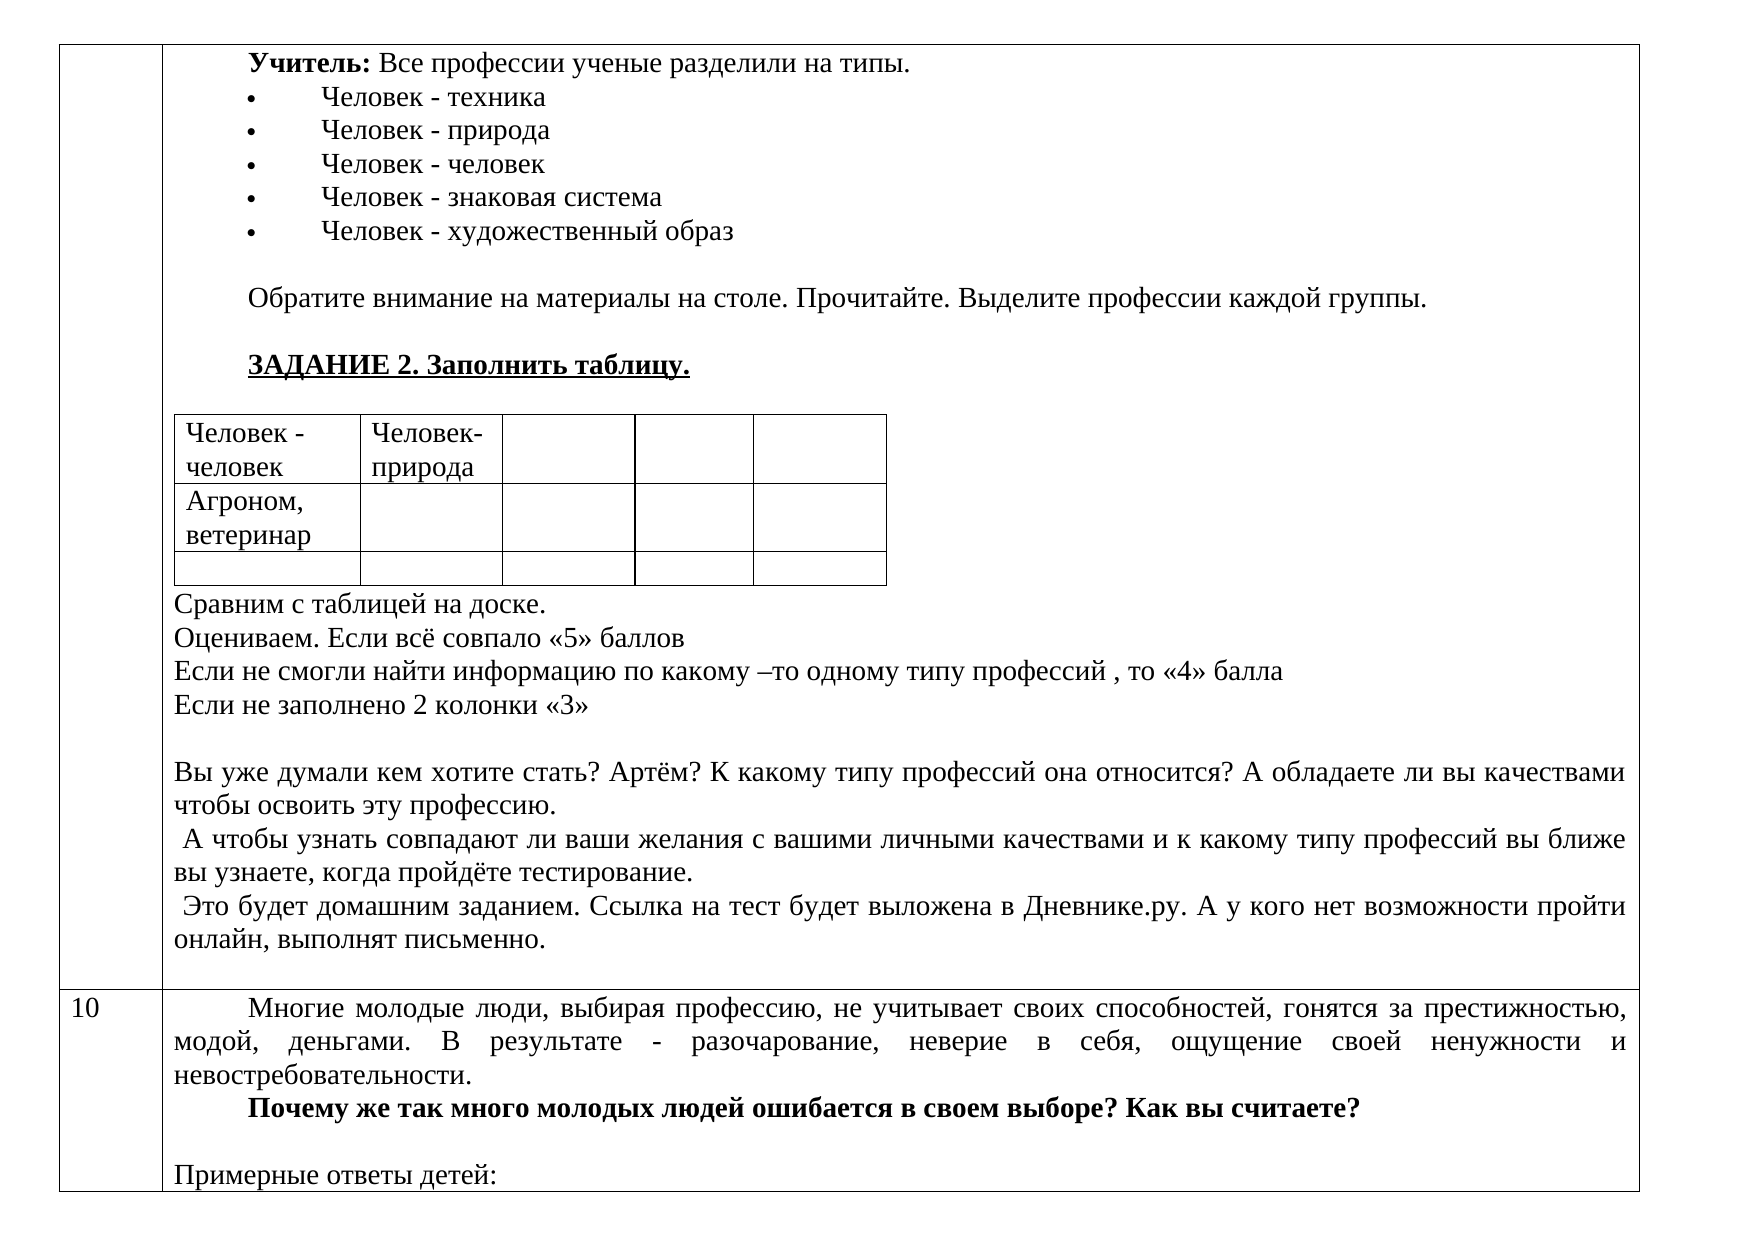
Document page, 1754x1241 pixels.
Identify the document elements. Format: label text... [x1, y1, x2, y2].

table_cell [163, 990, 1639, 1191]
table_cell 10 [60, 990, 162, 1191]
table_cell Учитель: Все профессии ученые разделили на типы. Человек - техника Человек - природа Человек - человек Человек - знаковая система Человек - художественный образ Обратите внимание на материалы на столе. Прочитайте. Выделите профессии каждой группы. ЗАДАНИЕ 2. Заполнить таблицу. Сравним с таблицей на доске. Оцениваем. Если всё совпало «5» баллов Если не смогли найти информацию по какому –то одному типу профессий , то «4» балла Если не заполнено 2 колонки «3» Вы уже думали кем хотите стать? Артём? К какому типу профессий она относится? А обладаете ли вы качествами чтобы освоить эту профессию. А чтобы узнать совпадают ли ваши желания с вашими личными качествами и к какому типу профессий вы ближе вы узнаете, когда пройдёте тестирование. Это будет домашним заданием. Ссылка на тест будет выложена в Дневнике.ру. А у кого нет возможности пройти онлайн, выполнят письменно. [163, 45, 1639, 989]
table_cell [60, 45, 162, 989]
